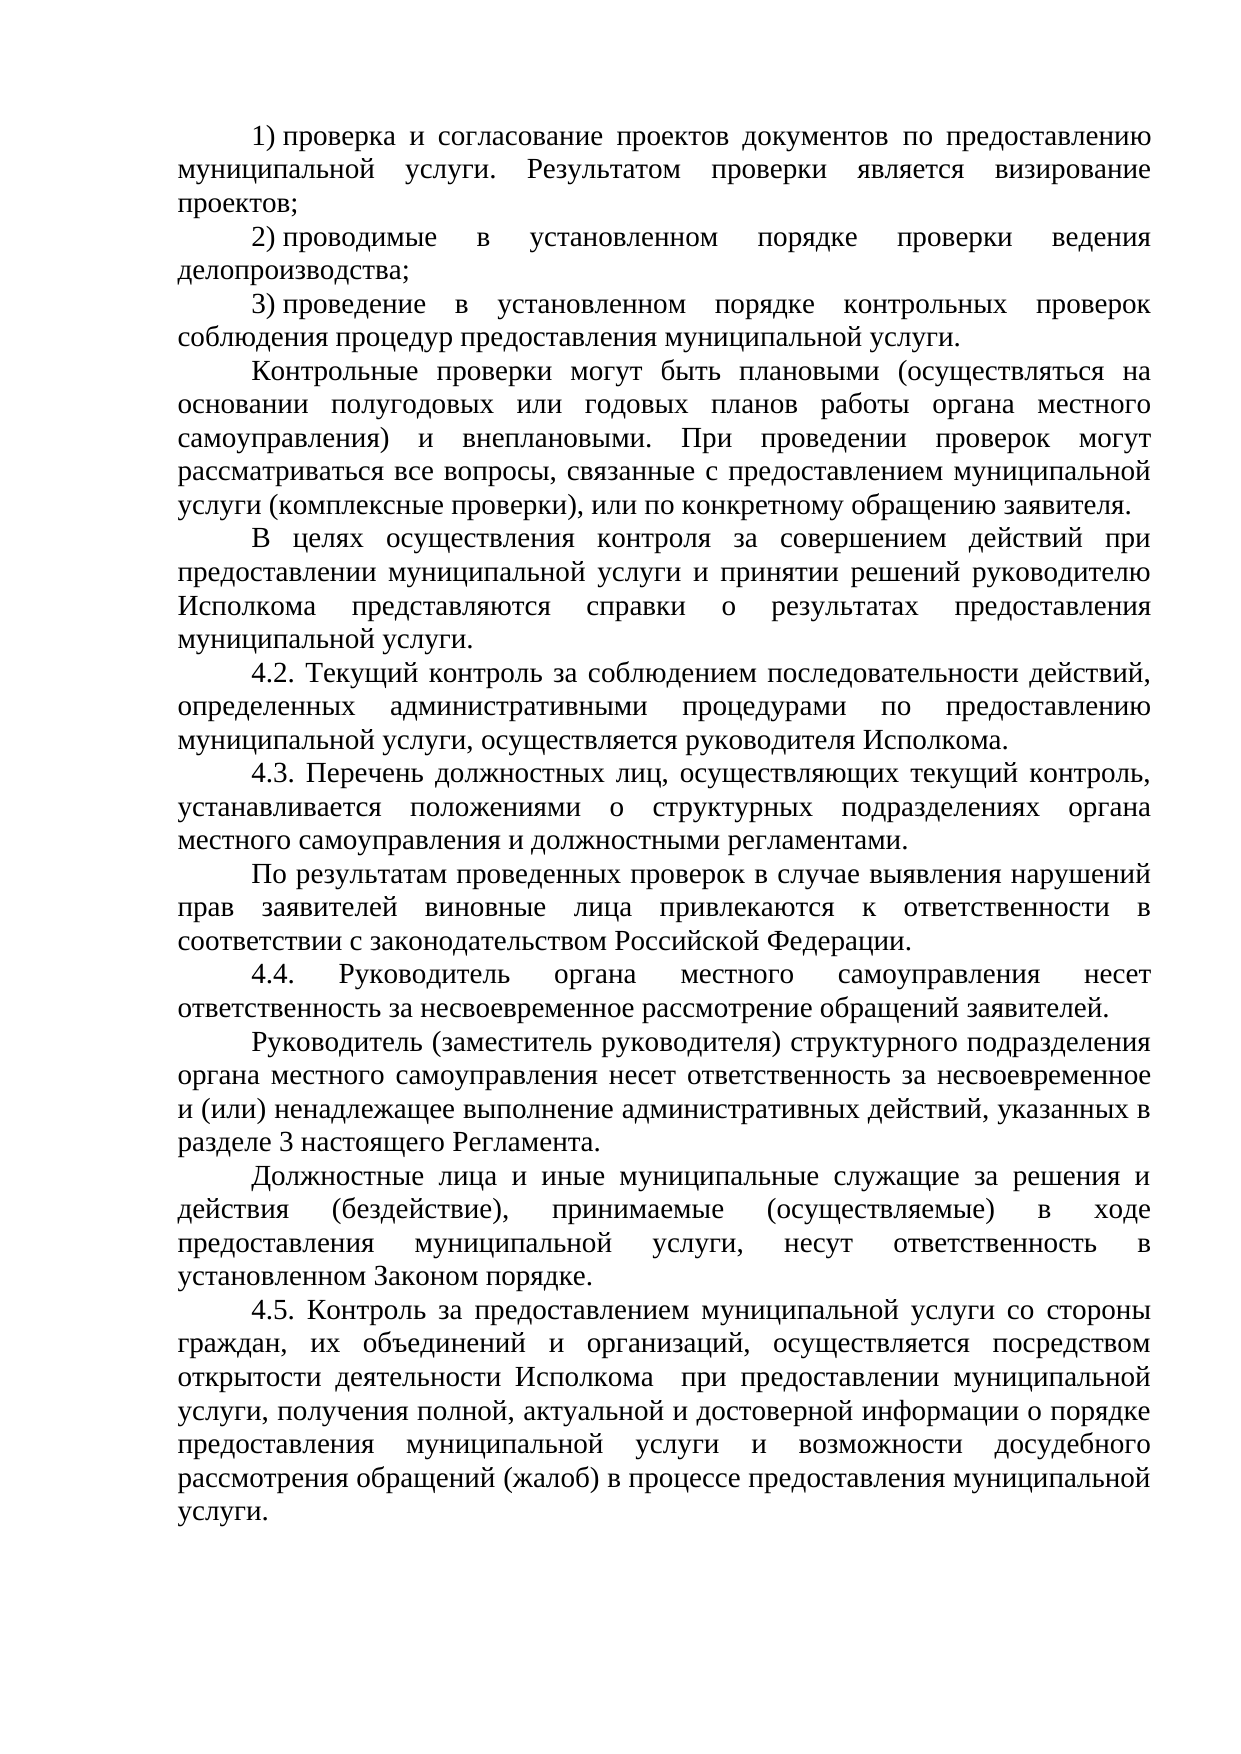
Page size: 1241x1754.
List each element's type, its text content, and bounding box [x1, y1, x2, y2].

text В целях осуществления контроля за совершением действий при предоставлении муниципальной услуги и принятии решений руководителю Исполкома представляются справки о результатах предоставления муниципальной услуги. [177, 521, 1152, 655]
text По результатам проведенных проверок в случае выявления нарушений прав заявителей виновные лица привлекаются к ответственности в соответствии с законодательством Российской Федерации. [177, 856, 1152, 957]
text 1) проверка и согласование проектов документов по предоставлению муниципальной услуги. Результатом проверки является визирование проектов; [177, 118, 1152, 219]
text 4.2. Текущий контроль за соблюдением последовательности действий, определенных административными процедурами по предоставлению муниципальной услуги, осуществляется руководителя Исполкома. [177, 655, 1152, 755]
text 4.4. Руководитель органа местного самоуправления несет ответственность за несвоевременное рассмотрение обращений заявителей. [177, 957, 1152, 1024]
text 4.3. Перечень должностных лиц, осуществляющих текущий контроль, устанавливается положениями о структурных подразделениях органа местного самоуправления и должностными регламентами. [177, 755, 1152, 856]
text Должностные лица и иные муниципальные служащие за решения и действия (бездействие), принимаемые (осуществляемые) в ходе предоставления муниципальной услуги, несут ответственность в установленном Законом порядке. [177, 1158, 1152, 1292]
text 3) проведение в установленном порядке контрольных проверок соблюдения процедур предоставления муниципальной услуги. [177, 286, 1152, 353]
text Руководитель (заместитель руководителя) структурного подразделения органа местного самоуправления несет ответственность за несвоевременное и (или) ненадлежащее выполнение административных действий, указанных в разделе 3 настоящего Регламента. [177, 1024, 1152, 1158]
text 4.5. Контроль за предоставлением муниципальной услуги со стороны граждан, их объединений и организаций, осуществляется посредством открытости деятельности Исполкома при предоставлении муниципальной услуги, получения полной, актуальной и достоверной информации о порядке предоставления муниципальной услуги и возможности досудебного рассмотрения обращений (жалоб) в процессе предоставления муниципальной услуги. [177, 1292, 1152, 1527]
text Контрольные проверки могут быть плановыми (осуществляться на основании полугодовых или годовых планов работы органа местного самоуправления) и внеплановыми. При проведении проверок могут рассматриваться все вопросы, связанные с предоставлением муниципальной услуги (комплексные проверки), или по конкретному обращению заявителя. [177, 353, 1152, 521]
text 2) проводимые в установленном порядке проверки ведения делопроизводства; [177, 219, 1152, 286]
